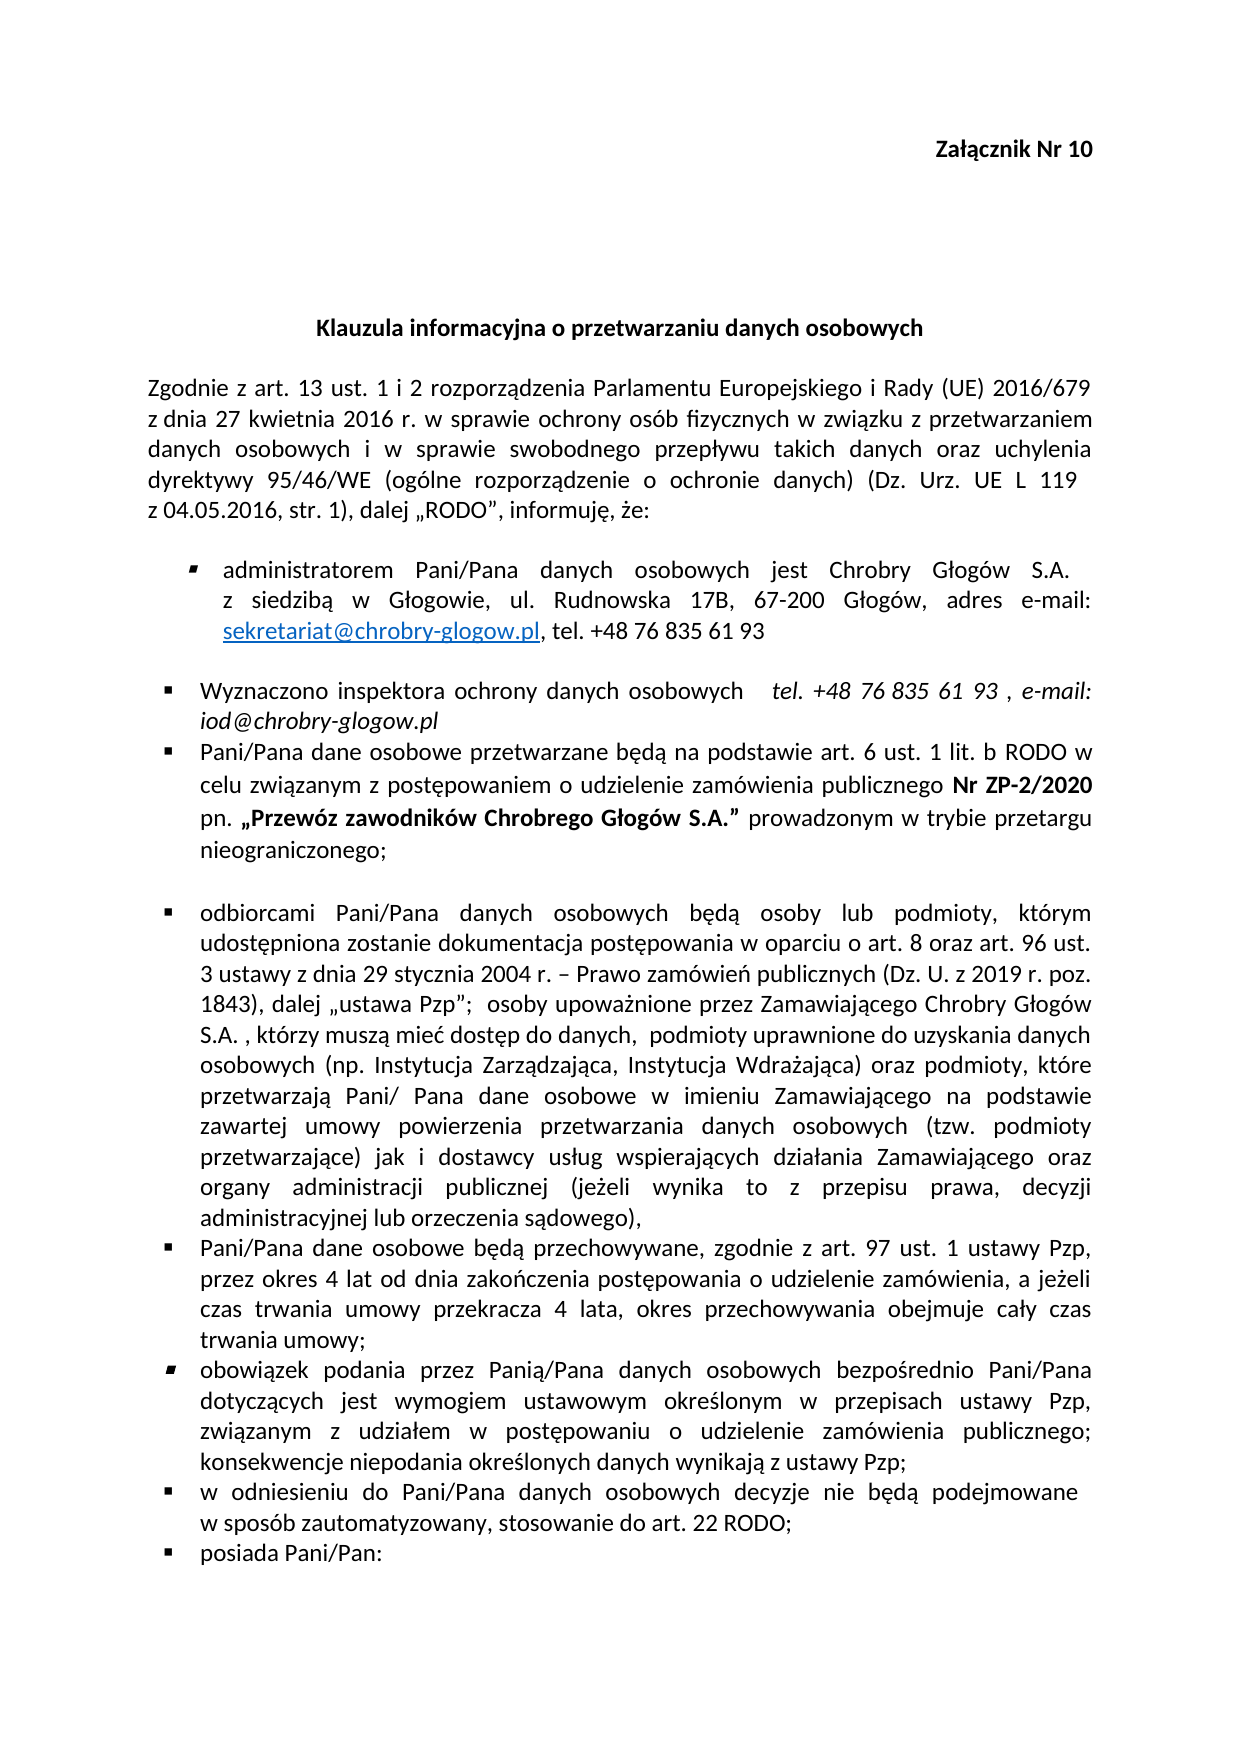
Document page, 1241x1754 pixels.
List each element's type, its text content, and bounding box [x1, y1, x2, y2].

list Wyznaczono inspektora ochrony danych osobowych tel. +48 76 835 61 93 , e-mail: iod@chrobry-glogow.pl [162, 675, 1093, 736]
text Zgodnie z art. 13 ust. 1 i 2 rozporządzenia Parlamentu Europejskiego i Rady (UE) 2016/679 z dnia 27 kwietnia 2016 r. w sprawie ochrony osób fizycznych w związku z przetwarzaniem danych osobowych i w sprawie swobodnego przepływu takich danych oraz uchylenia dyrektywy 95/46/WE (ogólne rozporządzenie o ochronie danych) (Dz. Urz. UE L 119 z 04.05.2016, str. 1), dalej „RODO”, informuję, że: [148, 372, 1093, 525]
list obowiązek podania przez Panią/Pana danych osobowych bezpośrednio Pani/Pana dotyczących jest wymogiem ustawowym określonym w przepisach ustawy Pzp, związanym z udziałem w postępowaniu o udzielenie zamówienia publicznego; konsekwencje niepodania określonych danych wynikają z ustawy Pzp; [162, 1442, 1093, 1564]
list administratorem Pani/Pana danych osobowych jest Chrobry Głogów S.A. z siedzibą w Głogowie, ul. Rudnowska 17B, 67-200 Głogów, adres e-mail: sekretariat@chrobry-glogow.pl, tel. +48 76 835 61 93 [185, 554, 1093, 646]
list odbiorcami Pani/Pana danych osobowych będą osoby lub podmioty, którym udostępniona zostanie dokumentacja postępowania w oparciu o art. 8 oraz art. 96 ust. 3 ustawy z dnia 29 stycznia 2004 r. – Prawo zamówień publicznych (Dz. U. z 2019 r. poz. 1843), dalej „ustawa Pzp”; osoby upoważnione przez Zamawiającego Chrobry Głogów S.A. , którzy muszą mieć dostęp do danych, podmioty uprawnione do uzyskania danych osobowych (np. Instytucja Zarządzająca, Instytucja Wdrażająca) oraz podmioty, które przetwarzają Pani/ Pana dane osobowe w imieniu Zamawiającego na podstawie zawartej umowy powierzenia przetwarzania danych osobowych (tzw. podmioty przetwarzające) jak i dostawcy usług wspierających działania Zamawiającego oraz organy administracji publicznej (jeżeli wynika to z przepisu prawa, decyzji administracyjnej lub orzeczenia sądowego), [162, 926, 1093, 1262]
list Pani/Pana dane osobowe będą przechowywane, zgodnie z art. 97 ust. 1 ustawy Pzp, przez okres 4 lat od dnia zakończenia postępowania o udzielenie zamówienia, a jeżeli czas trwania umowy przekracza 4 lata, okres przechowywania obejmuje cały czas trwania umowy; [162, 1291, 1093, 1413]
text Klauzula informacyjna o przetwarzaniu danych osobowych [148, 313, 1093, 343]
list Pani/Pana dane osobowe przetwarzane będą na podstawie art. 6 ust. 1 lit. b RODO w celu związanym z postępowaniem o udzielenie zamówienia publicznego Nr ZP-2/2020 pn. „Przewóz zawodników Chrobrego Głogów S.A.” prowadzonym w trybie przetargu nieograniczonego; [162, 765, 1093, 894]
text Załącznik Nr 10 [590, 133, 1093, 164]
